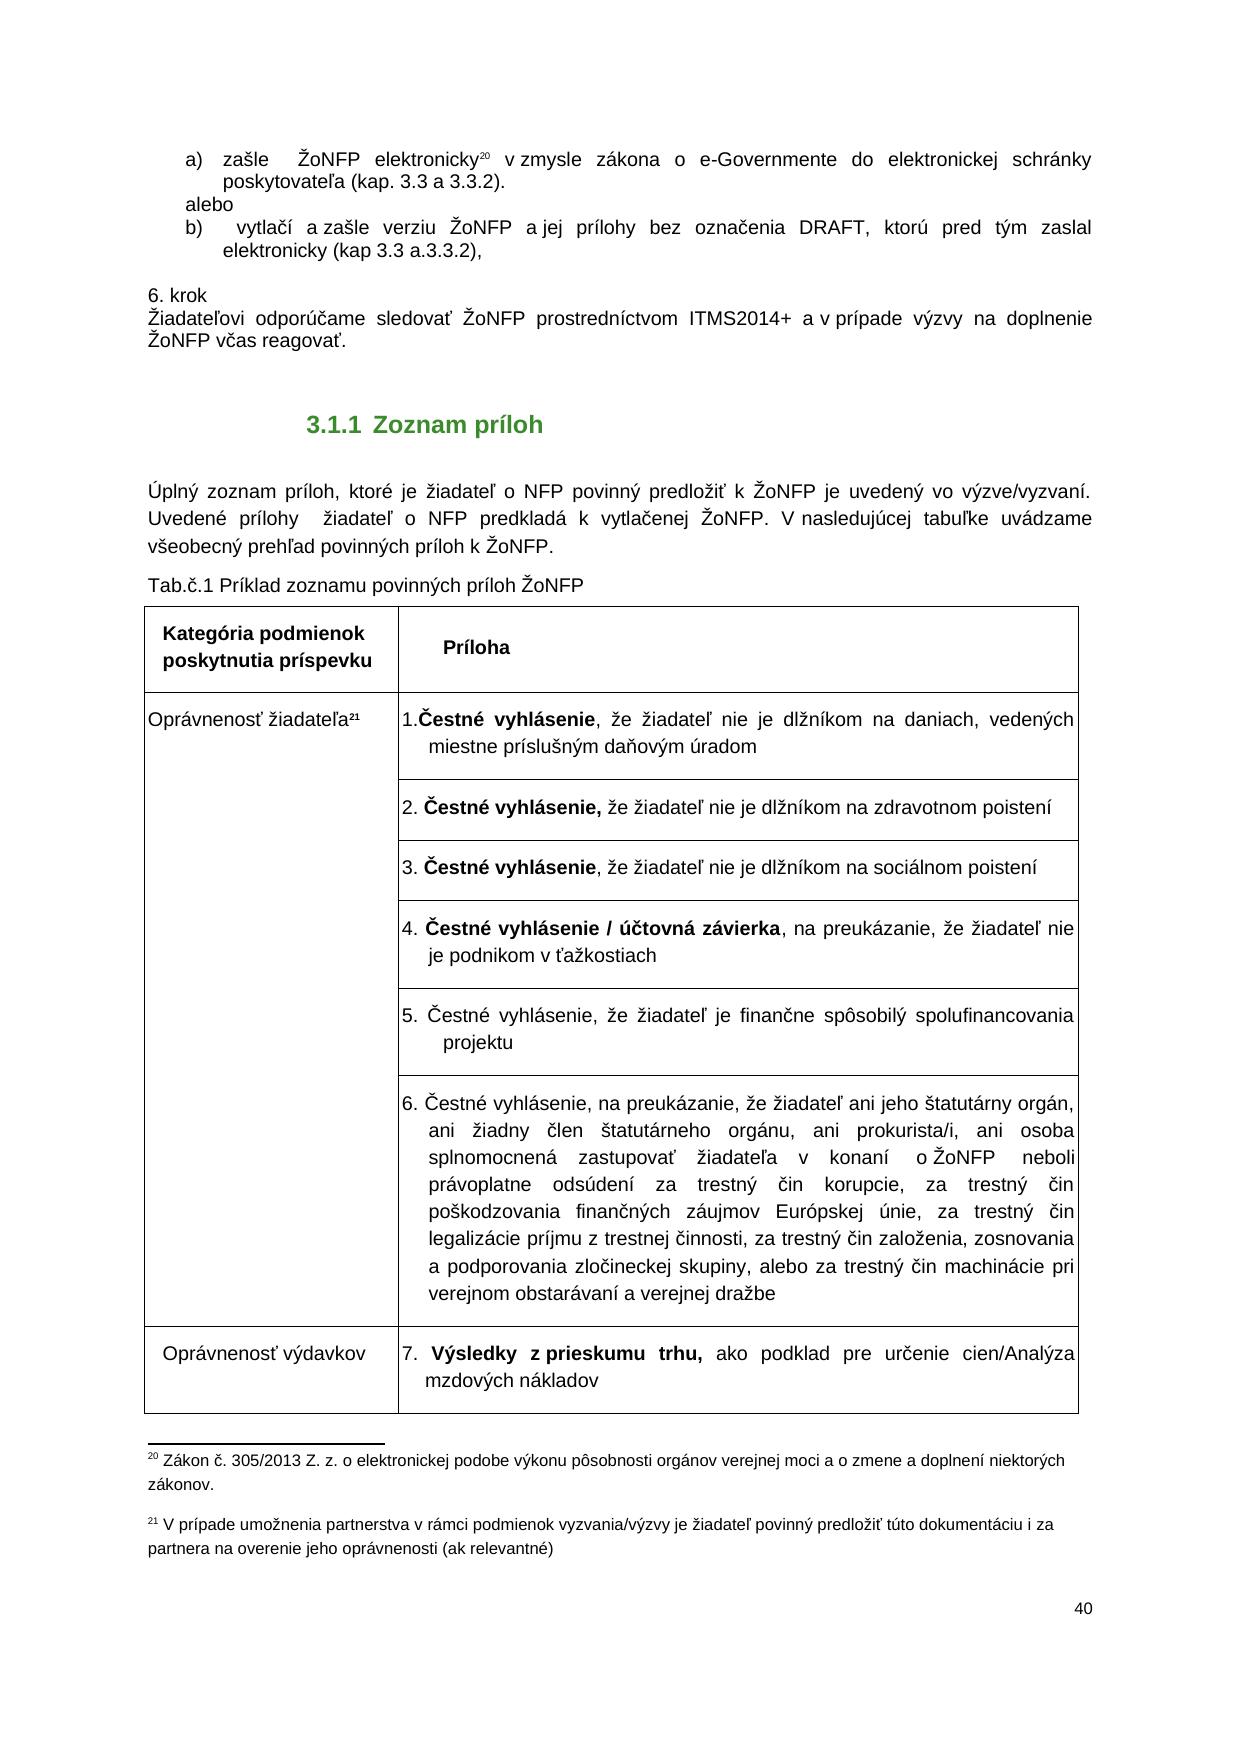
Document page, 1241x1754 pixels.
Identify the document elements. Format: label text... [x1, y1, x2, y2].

table_cell Oprávnenosť žiadateľa [145, 693, 398, 1326]
table_header Príloha [399, 607, 1078, 692]
list vytlačí a zašle verziu ŽoNFP a jej prílohy bez označenia DRAFT, ktorú pred tým zaslal elektronicky (kap 3.3 a.3.3.2), [185, 216, 1092, 261]
table_cell 6. Čestné vyhlásenie, na preukázanie, že žiadateľ ani jeho štatutárny orgán, ani žiadny člen štatutárneho orgánu, ani prokurista/i, ani osoba splnomocnená zastupovať žiadateľa v konaní o ŽoNFP neboli právoplatne odsúdení za trestný čin korupcie, za trestný čin poškodzovania finančných záujmov Európskej únie, za trestný čin legalizácie príjmu z trestnej činnosti, za trestný čin založenia, zosnovania a podporovania zločineckej skupiny, alebo za trestný čin machinácie pri verejnom obstarávaní a verejnej dražbe [399, 1076, 1078, 1326]
text alebo [185, 193, 1092, 216]
table_cell 5. Čestné vyhlásenie, že žiadateľ je finančne spôsobilý spolufinancovania projektu [399, 989, 1078, 1075]
text 6. krok [148, 284, 1092, 307]
table_cell 4. Čestné vyhlásenie / účtovná závierka, na preukázanie, že žiadateľ nie je podnikom v ťažkostiach [399, 901, 1078, 987]
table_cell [145, 1327, 398, 1413]
text Žiadateľovi odporúčame sledovať ŽoNFP prostredníctvom ITMS2014+ a v prípade výzvy na doplnenie ŽoNFP včas reagovať. [148, 307, 1092, 352]
table_cell 3. Čestné vyhlásenie, že žiadateľ nie je dlžníkom na sociálnom poistení [399, 841, 1078, 900]
table_cell 1.Čestné vyhlásenie, že žiadateľ nie je dlžníkom na daniach, vedených miestne príslušným daňovým úradom [399, 693, 1078, 779]
table_cell 2. Čestné vyhlásenie, že žiadateľ nie je dlžníkom na zdravotnom poistení [399, 780, 1078, 839]
table_header Kategória podmienok poskytnutia príspevku [145, 607, 398, 692]
table_cell 7. Výsledky z prieskumu trhu, ako podklad pre určenie cien/Analýza mzdových nákladov [399, 1327, 1078, 1413]
text Tab.č.1 Príklad zoznamu povinných príloh ŽoNFP [148, 574, 1092, 597]
text Úplný zoznam príloh, ktoré je žiadateľ o NFP povinný predložiť k ŽoNFP je uvedený vo výzve/vyzvaní. Uvedené prílohy žiadateľ o NFP predkladá k vytlačenej ŽoNFP. V nasledujúcej tabuľke uvádzame všeobecný prehľad povinných príloh k ŽoNFP. [148, 480, 1092, 557]
subtitle 3.1.1 Zoznam príloh [223, 410, 1092, 439]
list zašle ŽoNFP elektronicky v zmysle zákona o e-Governmente do elektronickej schránky poskytovateľa (kap. 3.3 a 3.3.2). [185, 148, 1092, 193]
